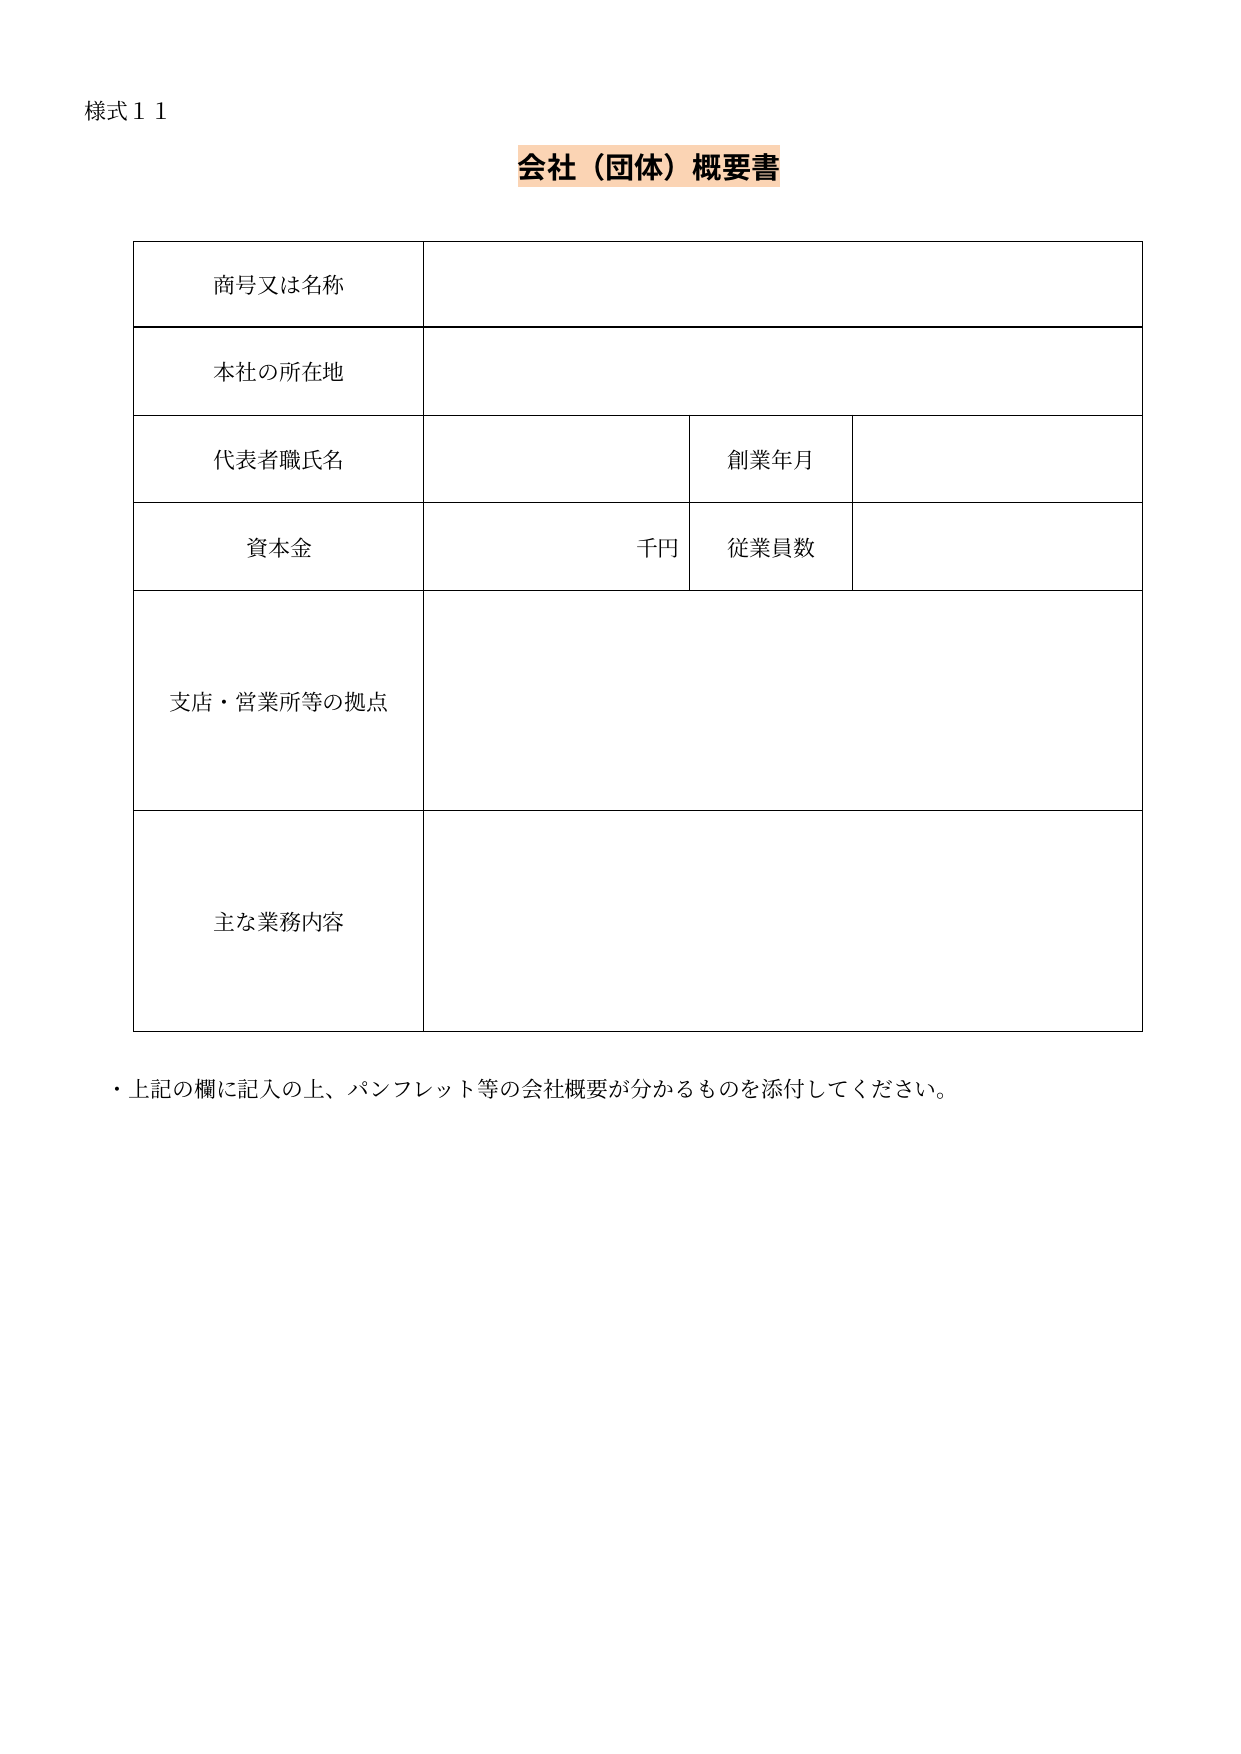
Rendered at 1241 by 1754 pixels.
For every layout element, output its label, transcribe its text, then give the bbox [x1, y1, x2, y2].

table_header [424, 242, 1142, 326]
table_cell [424, 811, 1142, 1031]
text ・上記の欄に記入の上、パンフレット等の会社概要が分かるものを添付してください。 [106, 1069, 1169, 1107]
table_cell [424, 328, 1142, 414]
text 様式１１ [84, 91, 1169, 128]
table_cell 代表者職氏名 [134, 416, 423, 502]
table_header 商号又は名称 [134, 242, 423, 326]
table_cell 創業年月 [690, 416, 852, 502]
table_cell 主な業務内容 [134, 811, 423, 1031]
table_cell 千円 [424, 503, 689, 590]
table_cell [853, 416, 1142, 502]
table_cell [853, 503, 1142, 590]
table_cell 支店・営業所等の拠点 [134, 591, 423, 810]
table_cell 従業員数 [690, 503, 852, 590]
table_cell 資本金 [134, 503, 423, 590]
table_cell 本社の所在地 [134, 328, 423, 414]
text 会社（団体）概要書 [128, 128, 1169, 203]
table_cell [424, 591, 1142, 810]
table_cell [424, 416, 689, 502]
